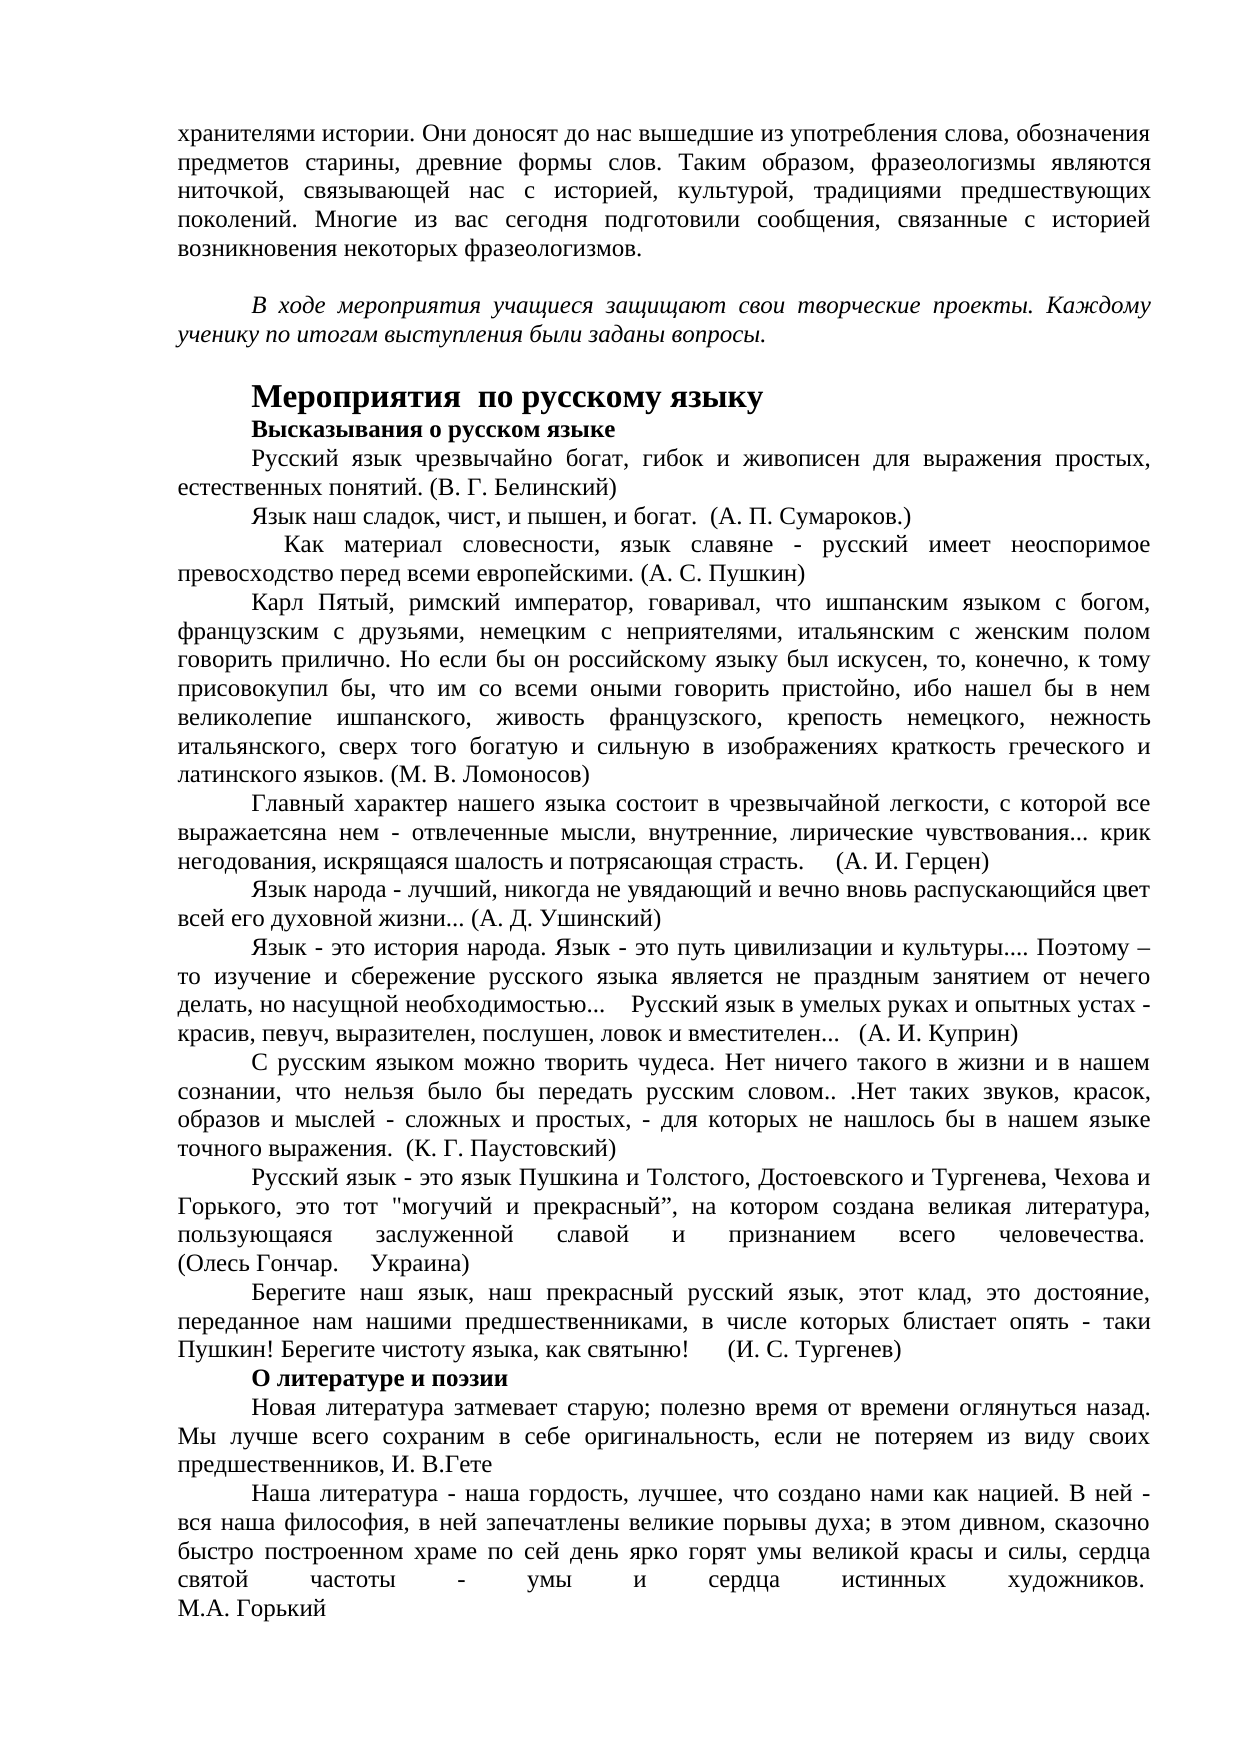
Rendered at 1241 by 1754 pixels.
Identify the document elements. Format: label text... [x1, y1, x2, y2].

text Русский язык - это язык Пушкина и Толстого, Достоевского и Тургенева, Чехова и Горького, это тот "могучий и прекрасный”, на котором создана великая литература, пользующаяся заслуженной славой и признанием всего человечества. (Олесь Гончар. Украина) [177, 1162, 1152, 1277]
text Наша литература - наша гордость, лучшее, что создано нами как нацией. В ней - вся наша философия, в ней запечатлены великие порывы духа; в этом дивном, сказочно быстро построенном храме по сей день ярко горят умы великой красы и силы, сердца святой частоты - умы и сердца истинных художников. М.А. Горький [177, 1478, 1152, 1622]
text Язык народа - лучший, никогда не увядающий и вечно вновь распускающийся цвет всей его духовной жизни... (А. Д. Ушинский) [177, 874, 1152, 932]
text Язык наш сладок, чист, и пышен, и богат. (А. П. Сумароков.) [177, 501, 1152, 529]
text Главный характер нашего языка состоит в чрезвычайной легкости, с которой все выражаетсяна нем - отвлеченные мысли, внутренние, лирические чувствования... крик негодования, искрящаяся шалость и потрясающая страсть. (А. И. Герцен) [177, 788, 1152, 874]
text Карл Пятый, римский император, говаривал, что ишпанским языком с богом, французским с друзьями, немецким с неприятелями, итальянским с женским полом говорить прилично. Но если бы он российскому языку был искусен, то, конечно, к тому присовокупил бы, что им со всеми оными говорить пристойно, ибо нашел бы в нем великолепие ишпанского, живость французского, крепость немецкого, нежность итальянского, сверх того богатую и сильную в изображениях краткость греческого и латинского языков. (М. В. Ломоносов) [177, 587, 1152, 788]
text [177, 118, 1152, 262]
text В ходе мероприятия учащиеся защищают свои творческие проекты. Каждому ученику по итогам выступления были заданы вопросы. [177, 290, 1152, 347]
text Берегите наш язык, наш прекрасный русский язык, этот клад, это достояние, переданное нам нашими предшественниками, в числе которых блистает опять - таки Пушкин! Берегите чистоту языка, как святыню! (И. С. Тургенев) [177, 1277, 1152, 1363]
text С русским языком можно творить чудеса. Нет ничего такого в жизни и в нашем сознании, что нельзя было бы передать русским словом.. .Нет таких звуков, красок, образов и мыслей - сложных и простых, - для которых не нашлось бы в нашем языке точного выражения. (К. Г. Паустовский) [177, 1047, 1152, 1162]
text Новая литература затмевает старую; полезно время от времени оглянуться назад. Мы лучше всего сохраним в себе оригинальность, если не потеряем из виду своих предшественников, И. В.Гете [177, 1392, 1152, 1478]
text Язык - это история народа. Язык - это путь цивилизации и культуры.... Поэтому – то изучение и сбережение русского языка является не праздным занятием от нечего делать, но насущной необходимостью... Русский язык в умелых руках и опытных устах - красив, певуч, выразителен, послушен, ловок и вместителен... (А. И. Куприн) [177, 932, 1152, 1047]
text Высказывания о русском языке [177, 414, 1152, 443]
text О литературе и поэзии [177, 1363, 1152, 1392]
text Как материал словесности, язык славяне - русский имеет неоспоримое превосходство перед всеми европейскими. (А. С. Пушкин) [177, 529, 1152, 587]
text Мероприятия по русскому языку [177, 376, 1152, 414]
text Русский язык чрезвычайно богат, гибок и живописен для выражения простых, естественных понятий. (В. Г. Белинский) [177, 443, 1152, 501]
